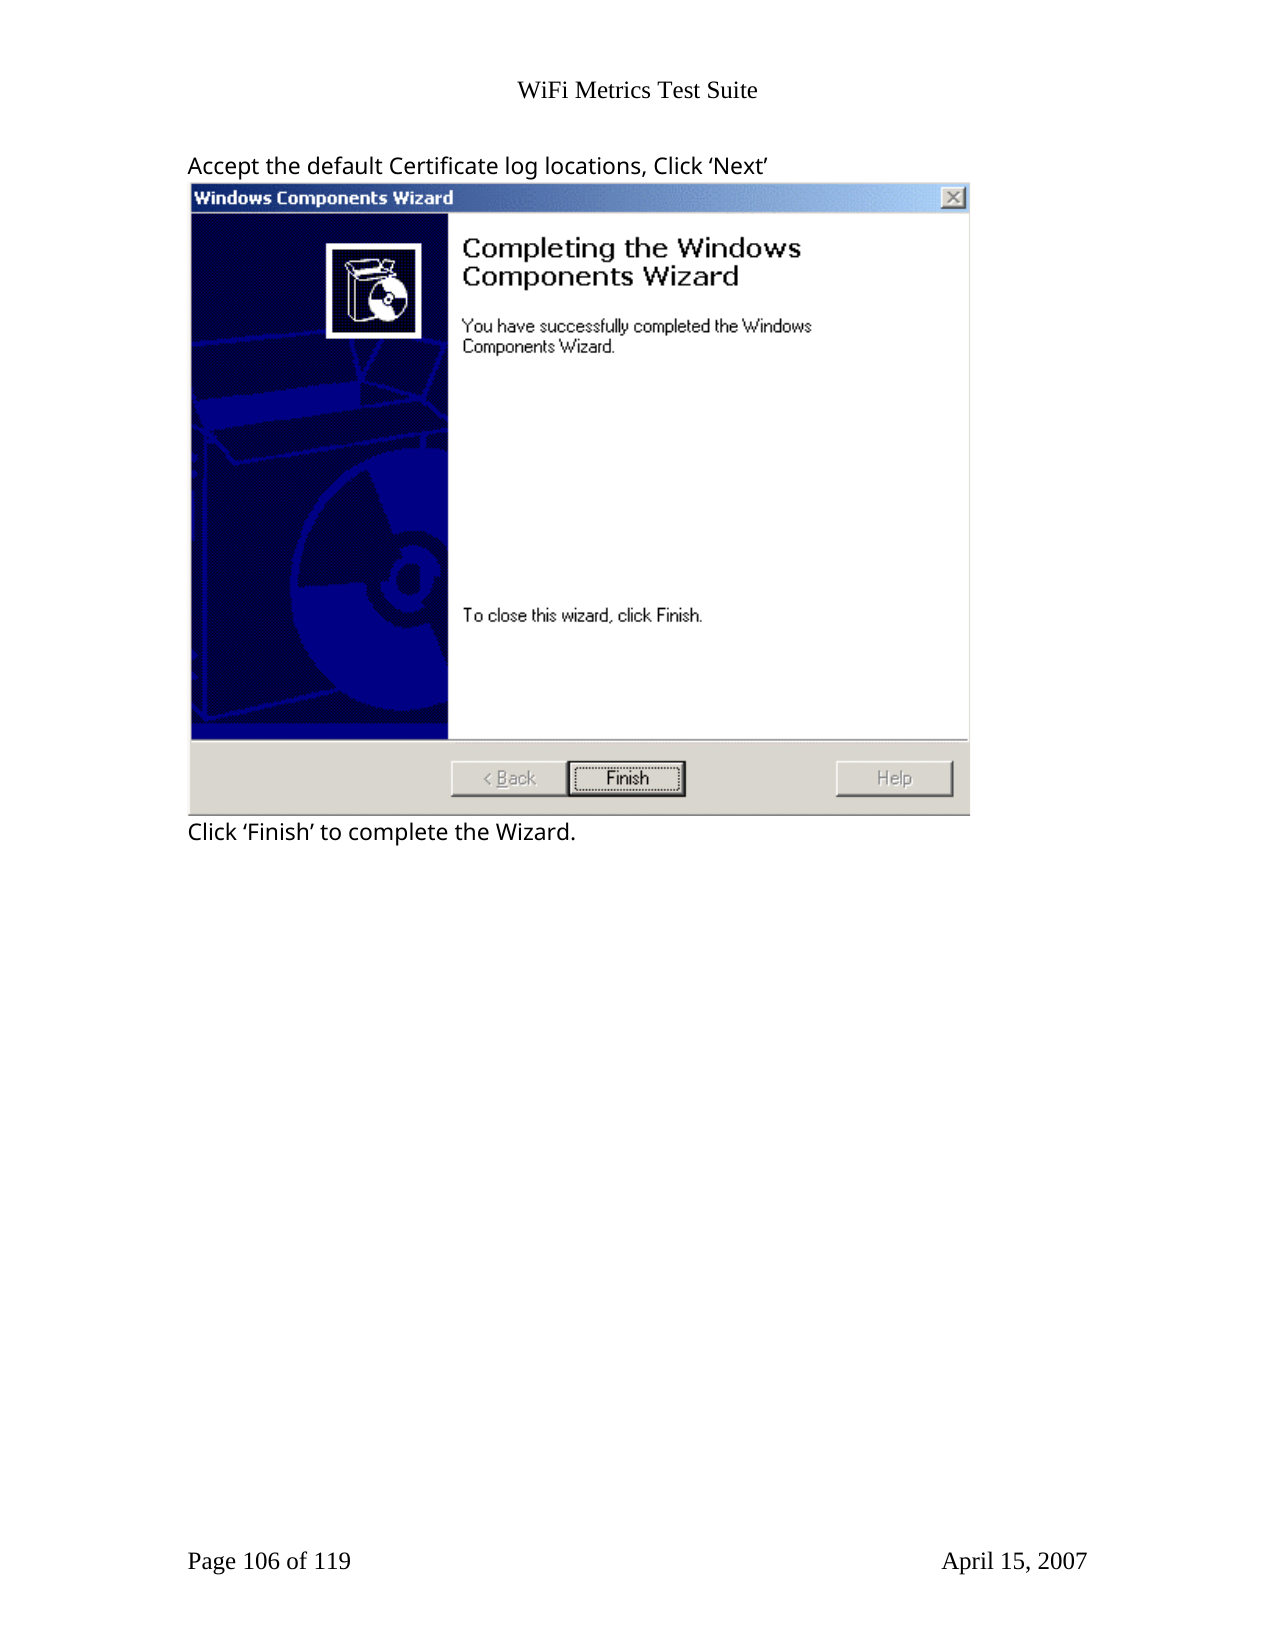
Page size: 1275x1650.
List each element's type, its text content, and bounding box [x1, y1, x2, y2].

picture [187, 181, 971, 816]
text Accept the default Certificate log locations, Click ‘Next’ [187, 150, 1087, 181]
